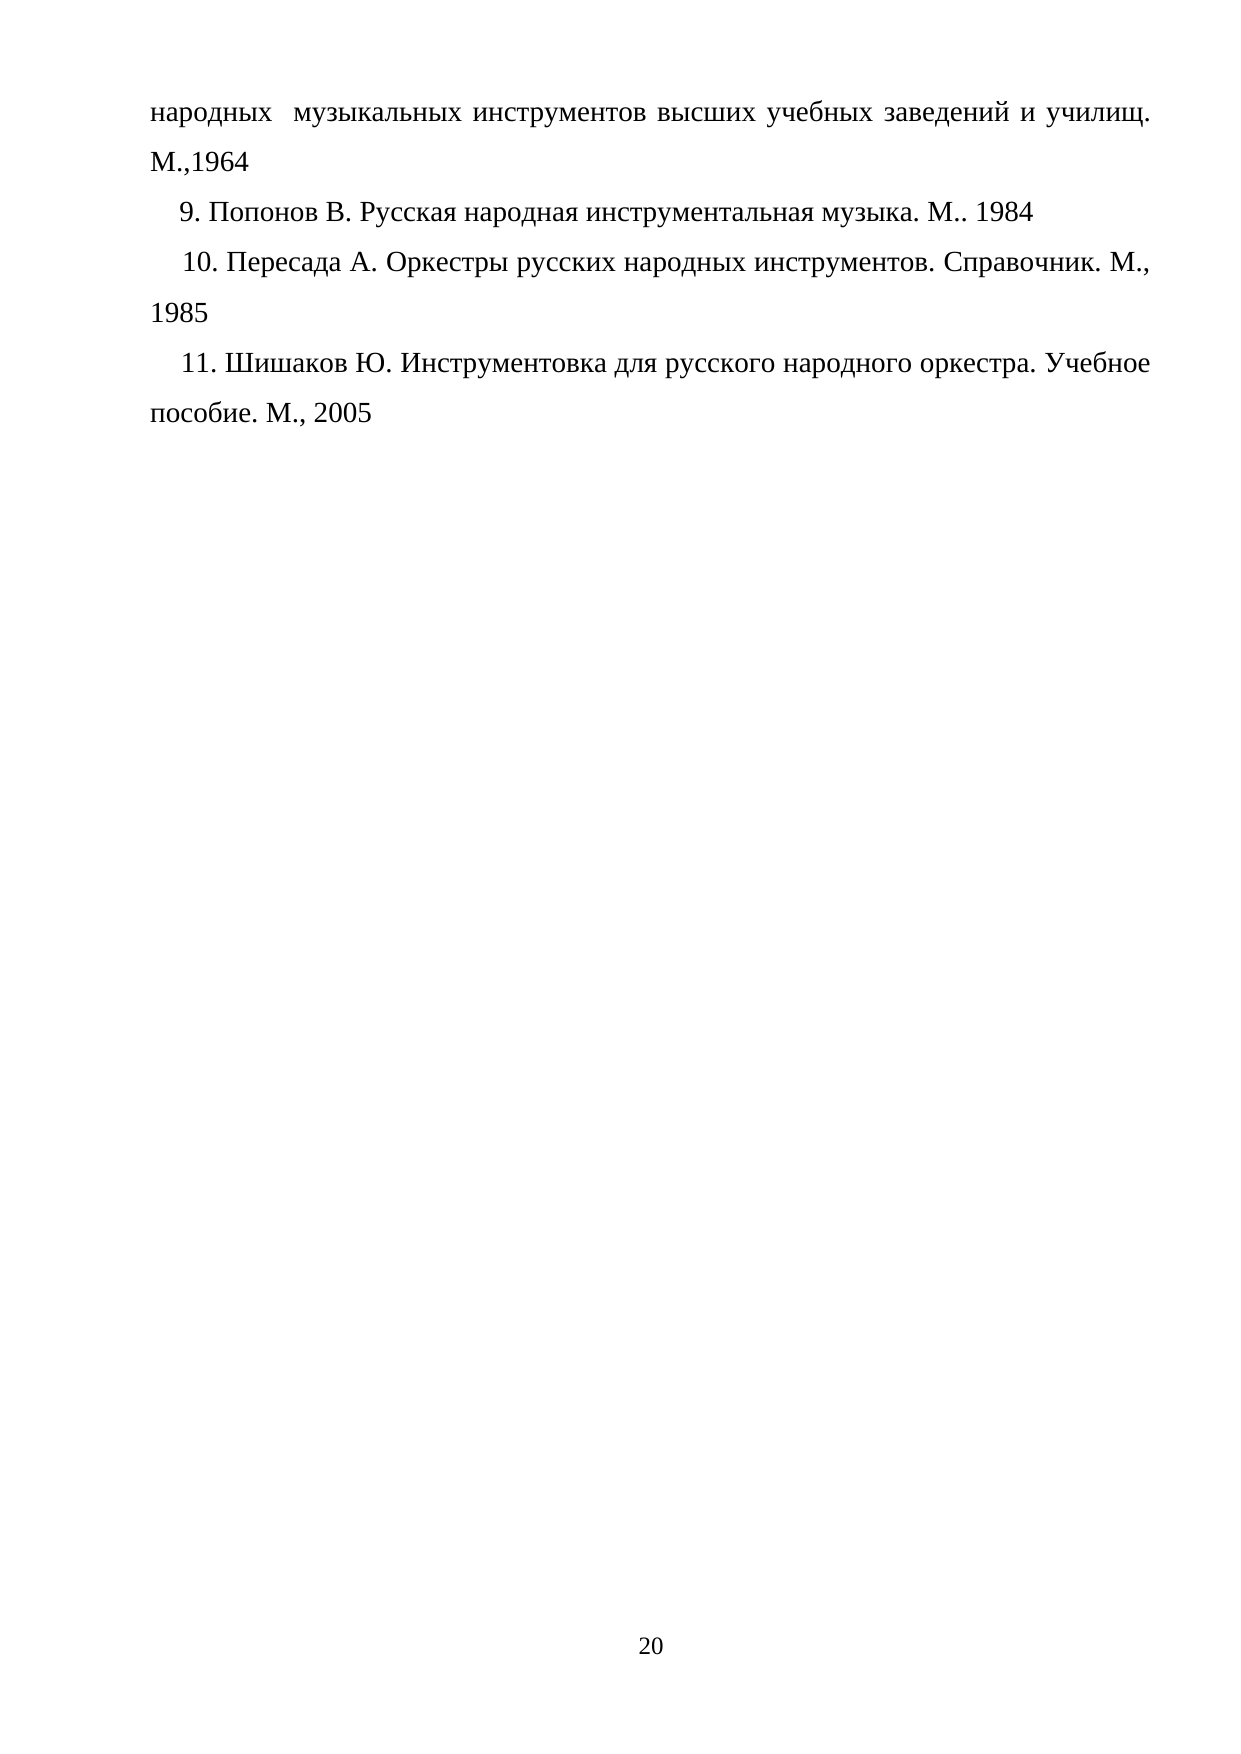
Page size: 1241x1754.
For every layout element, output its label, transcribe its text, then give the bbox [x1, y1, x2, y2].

text 11. Шишаков Ю. Инструментовка для русского народного оркестра. Учебное пособие. М., 2005 [150, 345, 1152, 429]
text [150, 94, 1152, 177]
text 10. Пересада А. Оркестры русских народных инструментов. Справочник. М., 1985 [150, 244, 1152, 328]
text 9. Попонов В. Русская народная инструментальная музыка. М.. 1984 [150, 194, 1152, 228]
